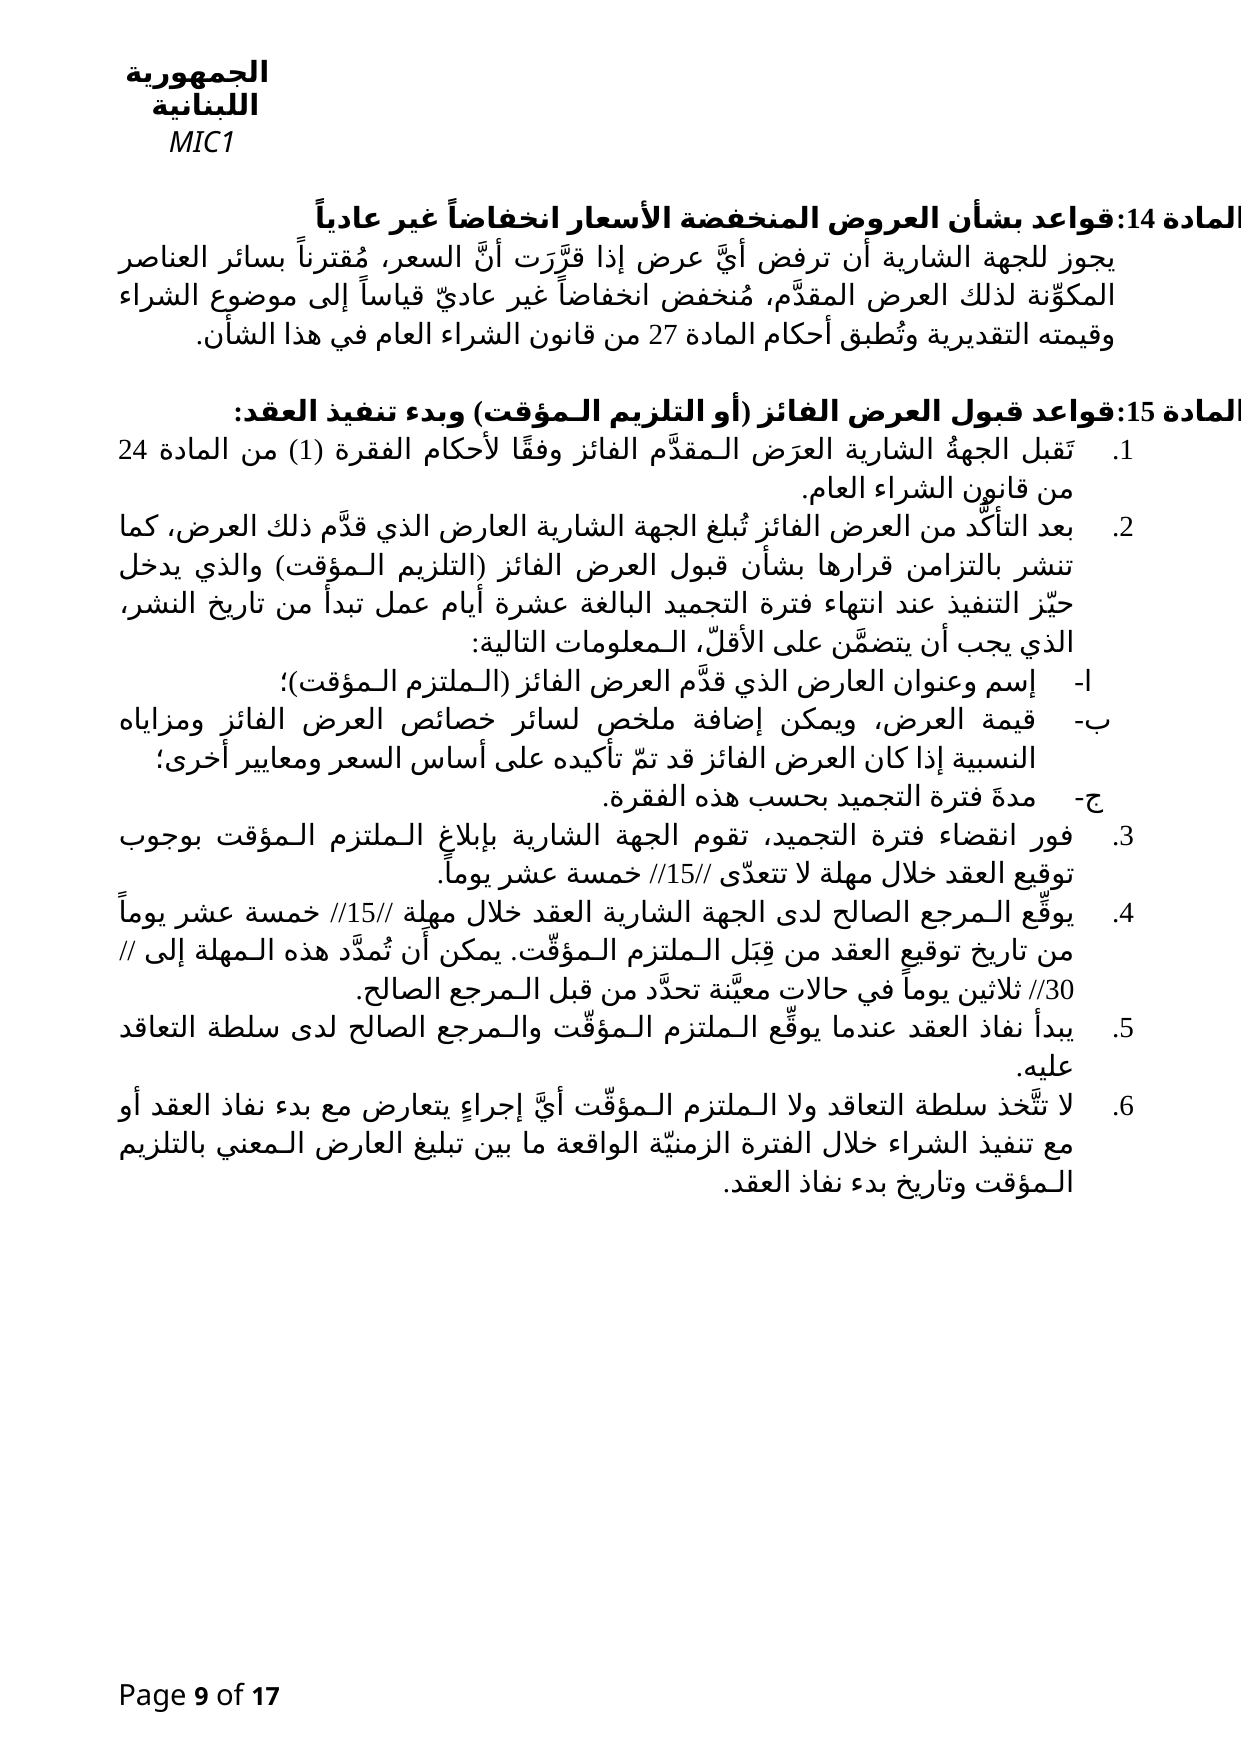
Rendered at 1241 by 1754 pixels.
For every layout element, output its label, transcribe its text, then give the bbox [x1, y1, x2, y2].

subtitle قواعد قبول العرض الفائز (أو التلزيم الـمؤقت) وبدء تنفيذ العقد: [118, 394, 1116, 427]
list يوقِّع الـمرجع الصالح لدى الجهة الشارية العقد خلال مهلة //15// خمسة عشر يوماً من تاريخ توقيع العقد من قِبَل الـملتزم الـمؤقّت. يمكن أَن تُمدَّد هذه الـمهلة إلى //30// ثلاثين يوماً في حالات معيَّنة تحدَّد من قبل الـمرجع الصالح. [118, 895, 1112, 1006]
list قيمة العرض، ويمكن إضافة ملخص لسائر خصائص العرض الفائز ومزاياه النسبية إذا كان العرض الفائز قد تمّ تأكيده على أساس السعر ومعايير أخرى؛ [118, 702, 1074, 774]
list لا تتَّخذ سلطة التعاقد ولا الـملتزم الـمؤقّت أيَّ إجراءٍ يتعارض مع بدء نفاذ العقد أو مع تنفيذ الشراء خلال الفترة الزمنيّة الواقعة ما بين تبليغ العارض الـمعني بالتلزيم الـمؤقت وتاريخ بدء نفاذ العقد. [118, 1088, 1112, 1198]
list بعد التأكُّد من العرض الفائز تُبلغ الجهة الشارية العارض الذي قدَّم ذلك العرض، كما تنشر بالتزامن قرارها بشأن قبول العرض الفائز (التلزيم الـمؤقت) والذي يدخل حيّز التنفيذ عند انتهاء فترة التجميد البالغة عشرة أيام عمل تبدأ من تاريخ النشر، الذي يجب أن يتضمَّن على الأقلّ، الـمعلومات التالية: [118, 509, 1112, 659]
list فور انقضاء فترة التجميد، تقوم الجهة الشارية بإبلاغ الـملتزم الـمؤقت بوجوب توقيع العقد خلال مهلة لا تتعدّى //15// خمسة عشر يوماً. [118, 818, 1112, 890]
list إسم وعنوان العارض الذي قدَّم العرض الفائز (الـملتزم الـمؤقت)؛ [118, 664, 1074, 697]
list تَقبل الجهةُ الشارية العرَض الـمقدَّم الفائز وفقًا لأحكام الفقرة (1) من المادة 24 من قانون الشراء العام. [118, 432, 1112, 504]
list مدةَ فترة التجميد بحسب هذه الفقرة. [118, 779, 1074, 813]
text يجوز للجهة الشارية أن ترفض أيَّ عرض إذا قرَّرَت أنَّ السعر، مُقترناً بسائر العناصر المكوِّنة لذلك العرض المقدَّم، مُنخفض انخفاضاً غير عاديّ قياساً إلى موضوع الشراء وقيمته التقديرية وتُطبق أحكام المادة 27 من قانون الشراء العام في هذا الشأن. [118, 240, 1116, 350]
list يبدأ نفاذ العقد عندما يوقِّع الـملتزم الـمؤقّت والـمرجع الصالح لدى سلطة التعاقد عليه. [118, 1011, 1112, 1083]
subtitle قواعد بشأن العروض المنخفضة الأسعار انخفاضاً غير عادياً [118, 201, 1116, 235]
